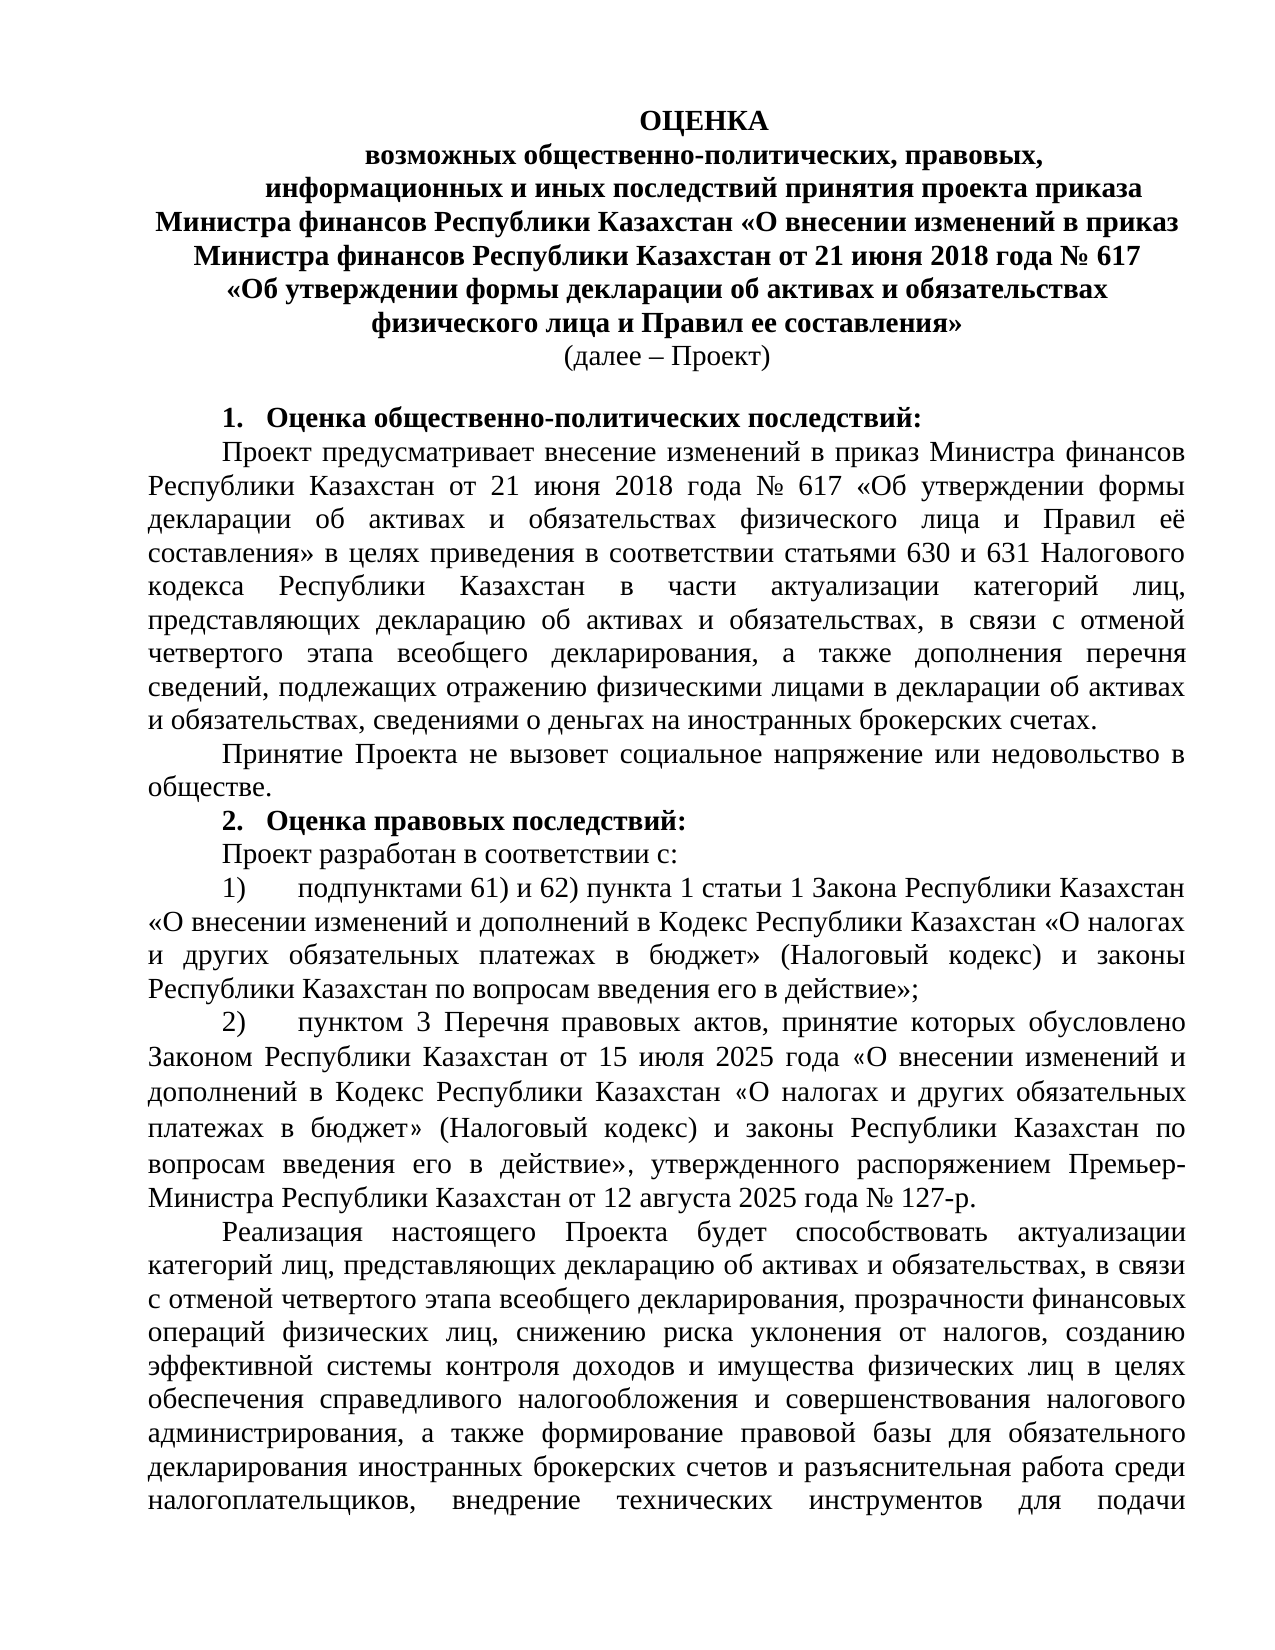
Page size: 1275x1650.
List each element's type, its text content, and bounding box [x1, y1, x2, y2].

text информационных и иных последствий принятия проекта приказа Министра финансов Республики Казахстан «О внесении изменений в приказ Министра финансов Республики Казахстан от 21 июня 2018 года № 617 «Об утверждении формы декларации об активах и обязательствах физического лица и Правил ее составления» (далее – Проект) [148, 171, 1186, 372]
list пунктом 3 Перечня правовых актов, принятие которых обусловлено Законом Республики Казахстан от 15 июля 2025 года «О внесении изменений и дополнений в Кодекс Республики Казахстан «О налогах и других обязательных платежах в бюджет» (Налоговый кодекс) и законы Республики Казахстан по вопросам введения его в действие», утвержденного распоряжением Премьер-Министра Республики Казахстан от 12 августа 2025 года № 127-р. [148, 1004, 1186, 1214]
text возможных общественно-политических, правовых, [148, 137, 1186, 171]
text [148, 1214, 1186, 1516]
text Проект разработан в соответствии с: [148, 837, 1186, 870]
text Принятие Проекта не вызовет социальное напряжение или недовольство в обществе. [148, 736, 1186, 803]
list подпунктами 61) и 62) пункта 1 статьи 1 Закона Республики Казахстан «О внесении изменений и дополнений в Кодекс Республики Казахстан «О налогах и других обязательных платежах в бюджет» (Налоговый кодекс) и законы Республики Казахстан по вопросам введения его в действие»; [148, 870, 1186, 1004]
text Проект предусматривает внесение изменений в приказ Министра финансов Республики Казахстан от 21 июня 2018 года № 617 «Об утверждении формы декларации об активах и обязательствах физического лица и Правил её составления» в целях приведения в соответствии статьями 630 и 631 Налогового кодекса Республики Казахстан в части актуализации категорий лиц, представляющих декларацию об активах и обязательствах, в связи с отменой четвертого этапа всеобщего декларирования, а также дополнения перечня сведений, подлежащих отражению физическими лицами в декларации об активах и обязательствах, сведениями о деньгах на иностранных брокерских счетах. [148, 434, 1186, 736]
text ОЦЕНКА [148, 103, 1186, 137]
text 2. Оценка правовых последствий: [148, 803, 1186, 837]
text 1. Оценка общественно-политических последствий: [148, 401, 1186, 434]
